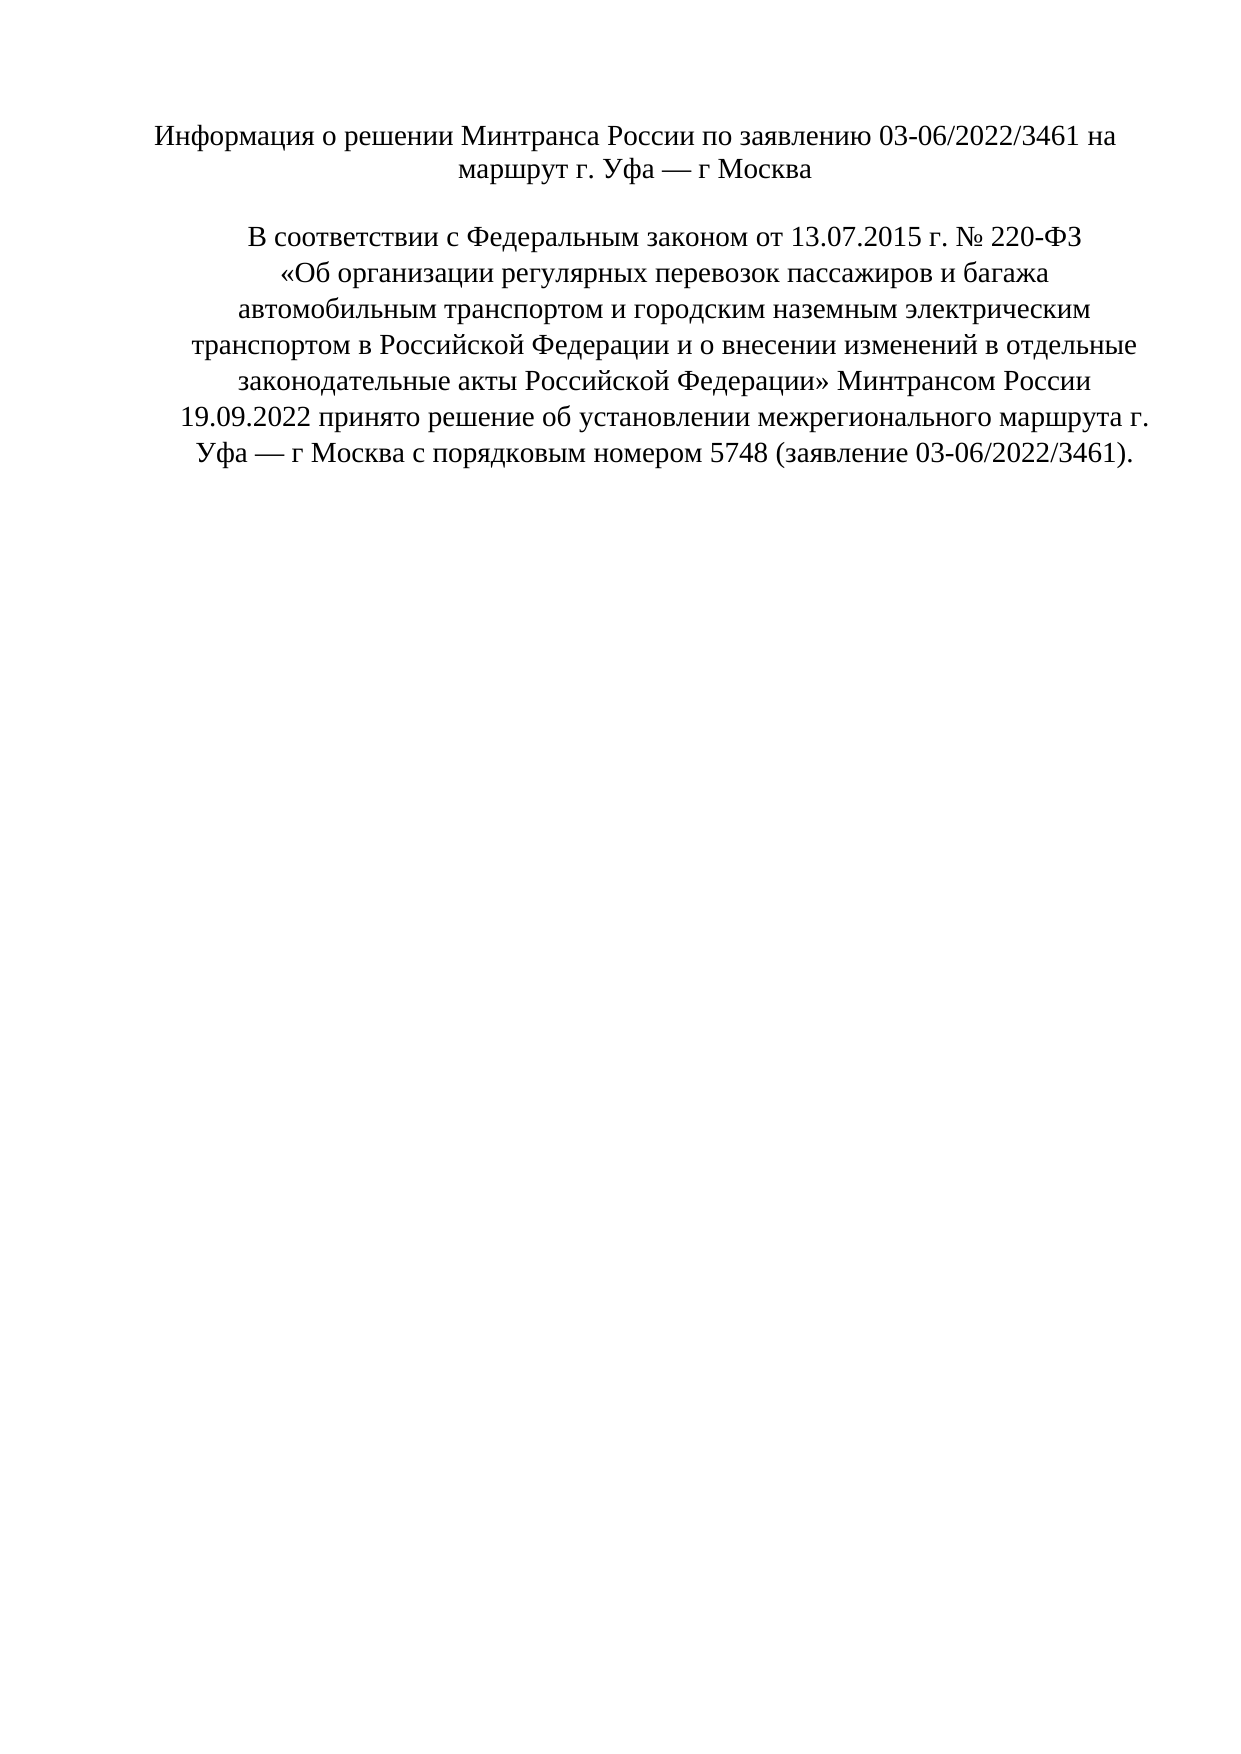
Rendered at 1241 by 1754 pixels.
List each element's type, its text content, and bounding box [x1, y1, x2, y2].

text В соответствии с Федеральным законом от 13.07.2015 г. № 220-ФЗ «Об организации регулярных перевозок пассажиров и багажа автомобильным транспортом и городским наземным электрическим транспортом в Российской Федерации и о внесении изменений в отдельные законодательные акты Российской Федерации» Минтрансом России 19.09.2022 принято решение об установлении межрегионального маршрута г. Уфа — г Москва с порядковым номером 5748 (заявление 03-06/2022/3461). [177, 219, 1152, 469]
text Информация о решении Минтранса России по заявлению 03-06/2022/3461 на маршрут г. Уфа — г Москва [118, 118, 1152, 185]
